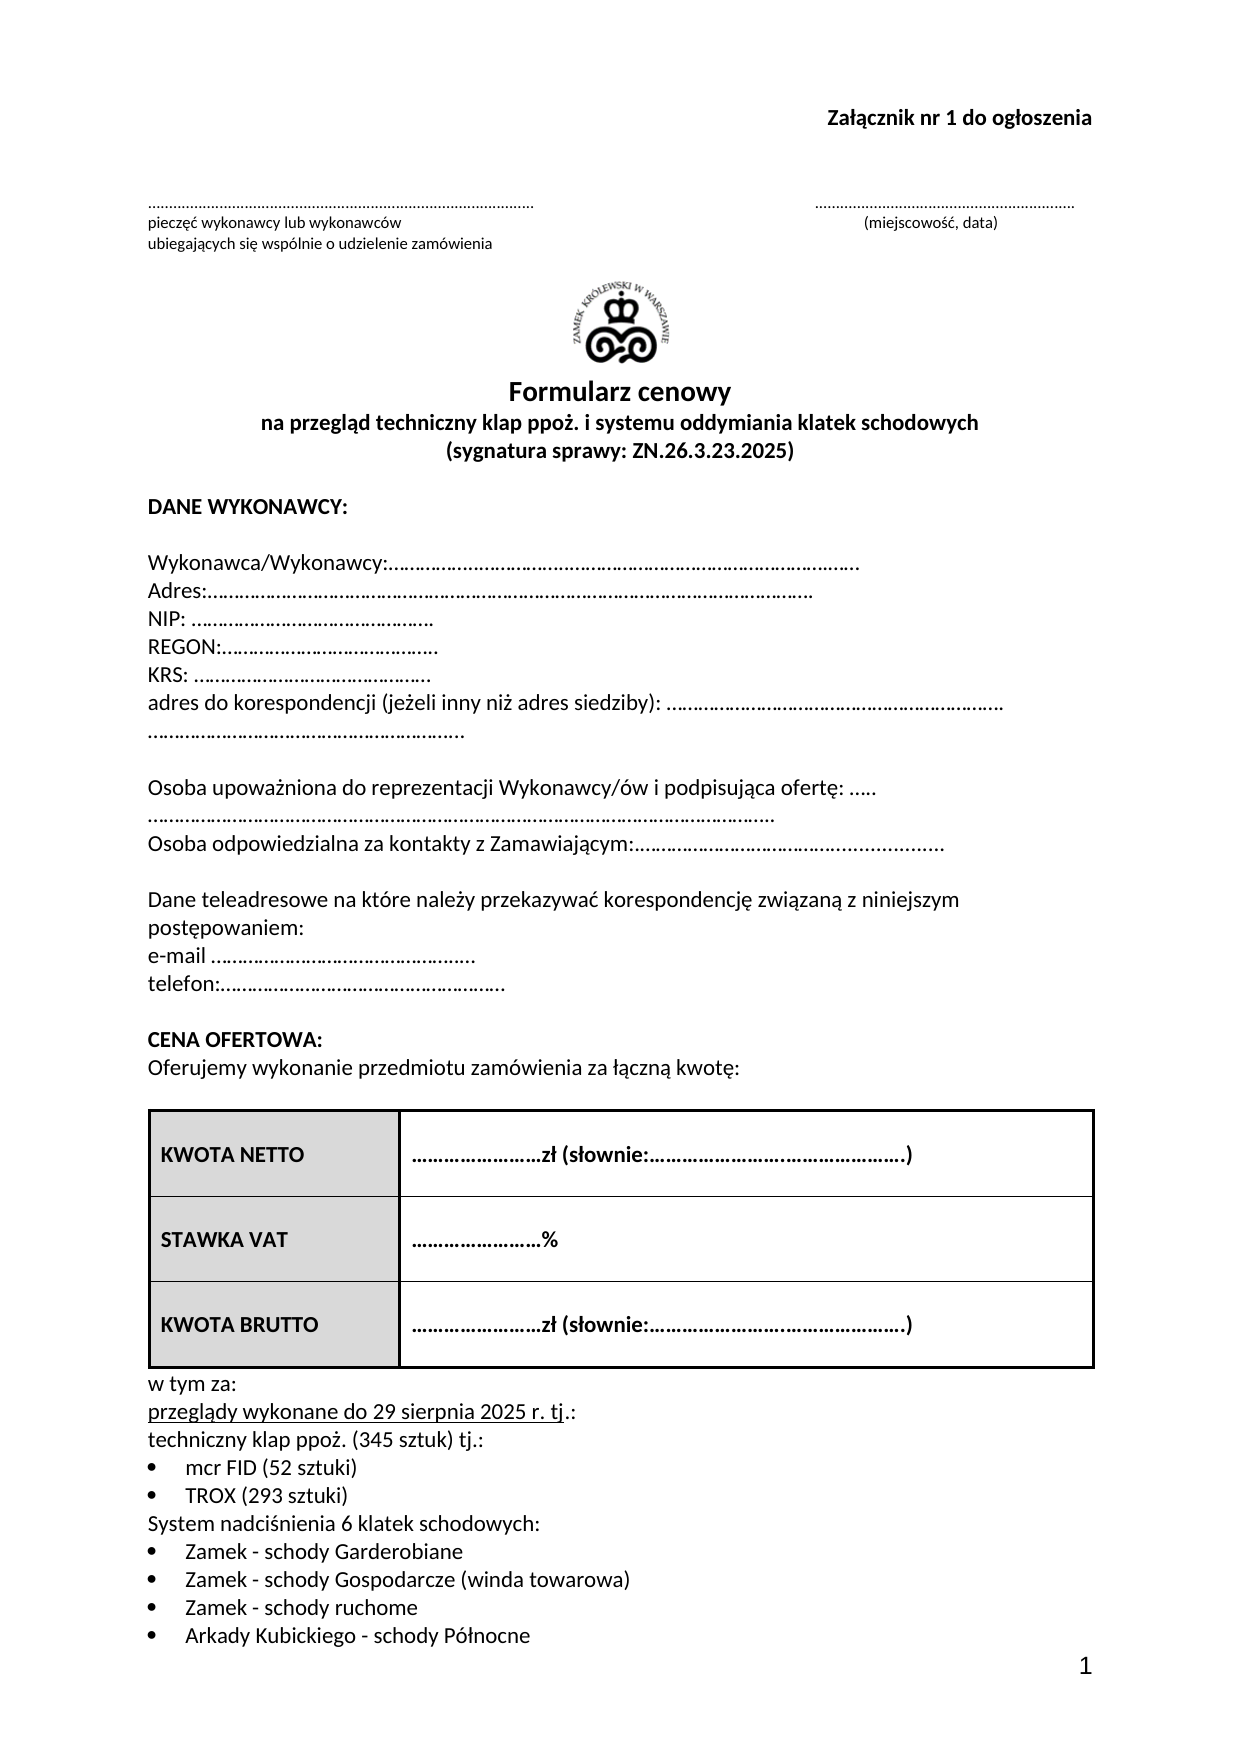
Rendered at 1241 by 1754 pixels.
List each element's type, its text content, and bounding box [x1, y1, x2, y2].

text techniczny klap ppoż. (345 sztuk) tj.: [148, 1425, 1092, 1453]
text Adres:……………………………………………………………………………………………………. [148, 576, 1092, 604]
text e-mail ………………………………………..… ……………………………………………… [148, 941, 1092, 969]
text Dane teleadresowe na które należy przekazywać korespondencję związaną z niniejszym postępowaniem: [148, 885, 1092, 941]
text Załącznik nr 1 do ogłoszenia [148, 103, 1092, 131]
table_header KWOTA NETTO [151, 1112, 398, 1196]
text Formularz cenowy [148, 373, 1092, 408]
table_cell KWOTA BRUTTO [151, 1282, 398, 1366]
text pieczęć wykonawcy lub wykonawców (miejscowość, data) [148, 213, 1092, 233]
text NIP: ………………………………………. [148, 604, 1092, 632]
text REGON:………………………………….. KRS: ……………………………………… [148, 632, 1092, 688]
table_cell ……………………zł (słownie:…………………….………………….) [401, 1282, 1092, 1366]
text Osoba upoważniona do reprezentacji Wykonawcy/ów i podpisująca ofertę: …..……………………………………………………………………………………………………….. [148, 773, 1092, 829]
text Wykonawca/Wykonawcy:……………..……………..………………………………………….…… [148, 548, 1092, 576]
text ............................................................................................ .............................................................. [148, 192, 1092, 213]
picture [564, 273, 677, 373]
text (sygnatura sprawy: ZN.26.3.23.2025) [148, 436, 1092, 464]
table_cell STAWKA VAT [151, 1197, 398, 1281]
list TROX (293 sztuki) [148, 1481, 1092, 1509]
table_header ……………………zł (słownie:…………………….………………….) [401, 1112, 1092, 1196]
table_cell ……………………% [401, 1197, 1092, 1281]
text ubiegających się wspólnie o udzielenie zamówienia [148, 233, 1092, 253]
list mcr FID (52 sztuki) [148, 1453, 1092, 1481]
text System nadciśnienia 6 klatek schodowych: [148, 1509, 1092, 1537]
text Osoba odpowiedzialna za kontakty z Zamawiającym:.……………………………….................... [148, 829, 1092, 857]
list Zamek - schody Garderobiane [148, 1537, 1092, 1566]
list Arkady Kubickiego - schody Północne [148, 1622, 1092, 1649]
text przeglądy wykonane do 29 sierpnia 2025 r. tj.: [148, 1397, 1092, 1425]
text w tym za: [148, 1369, 1092, 1397]
text adres do korespondencji (jeżeli inny niż adres siedziby): ……………………………………………………….…………………………………………………... [148, 688, 1092, 744]
text na przegląd techniczny klap ppoż. i systemu oddymiania klatek schodowych [148, 408, 1092, 436]
text telefon:……………………………………………… [148, 969, 1092, 997]
text DANE WYKONAWCY: [148, 492, 1092, 520]
list Zamek - schody Gospodarcze (winda towarowa) [148, 1566, 1092, 1593]
list Zamek - schody ruchome [148, 1593, 1092, 1622]
text CENA OFERTOWA: [148, 1025, 1092, 1053]
text Oferujemy wykonanie przedmiotu zamówienia za łączną kwotę: [148, 1053, 1092, 1081]
